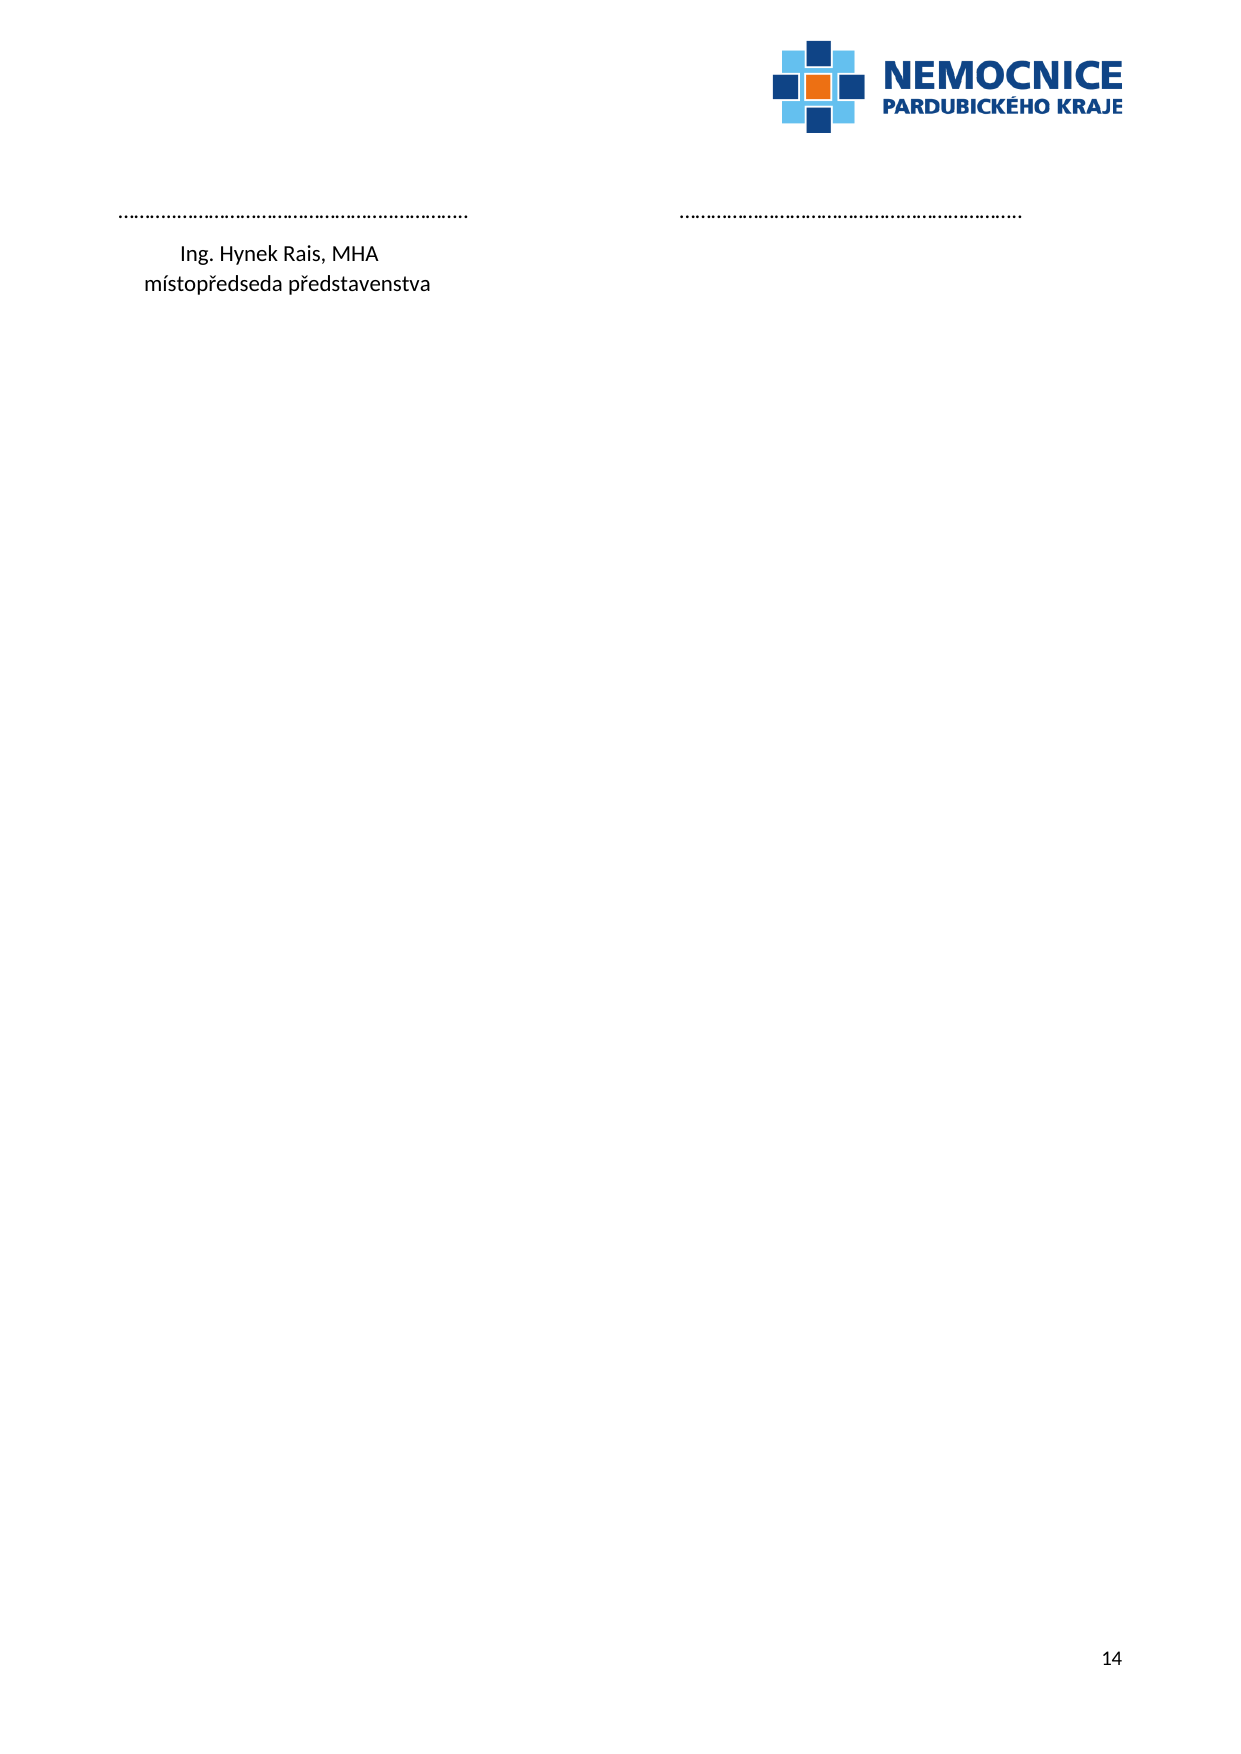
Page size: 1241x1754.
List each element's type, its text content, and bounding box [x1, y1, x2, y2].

text místopředseda představenstva [118, 269, 1122, 297]
text ………..…………………………………..………….. ……………………………………………………….. [118, 196, 1122, 224]
text Ing. Hynek Rais, MHA [118, 239, 1122, 267]
picture [771, 39, 1123, 134]
